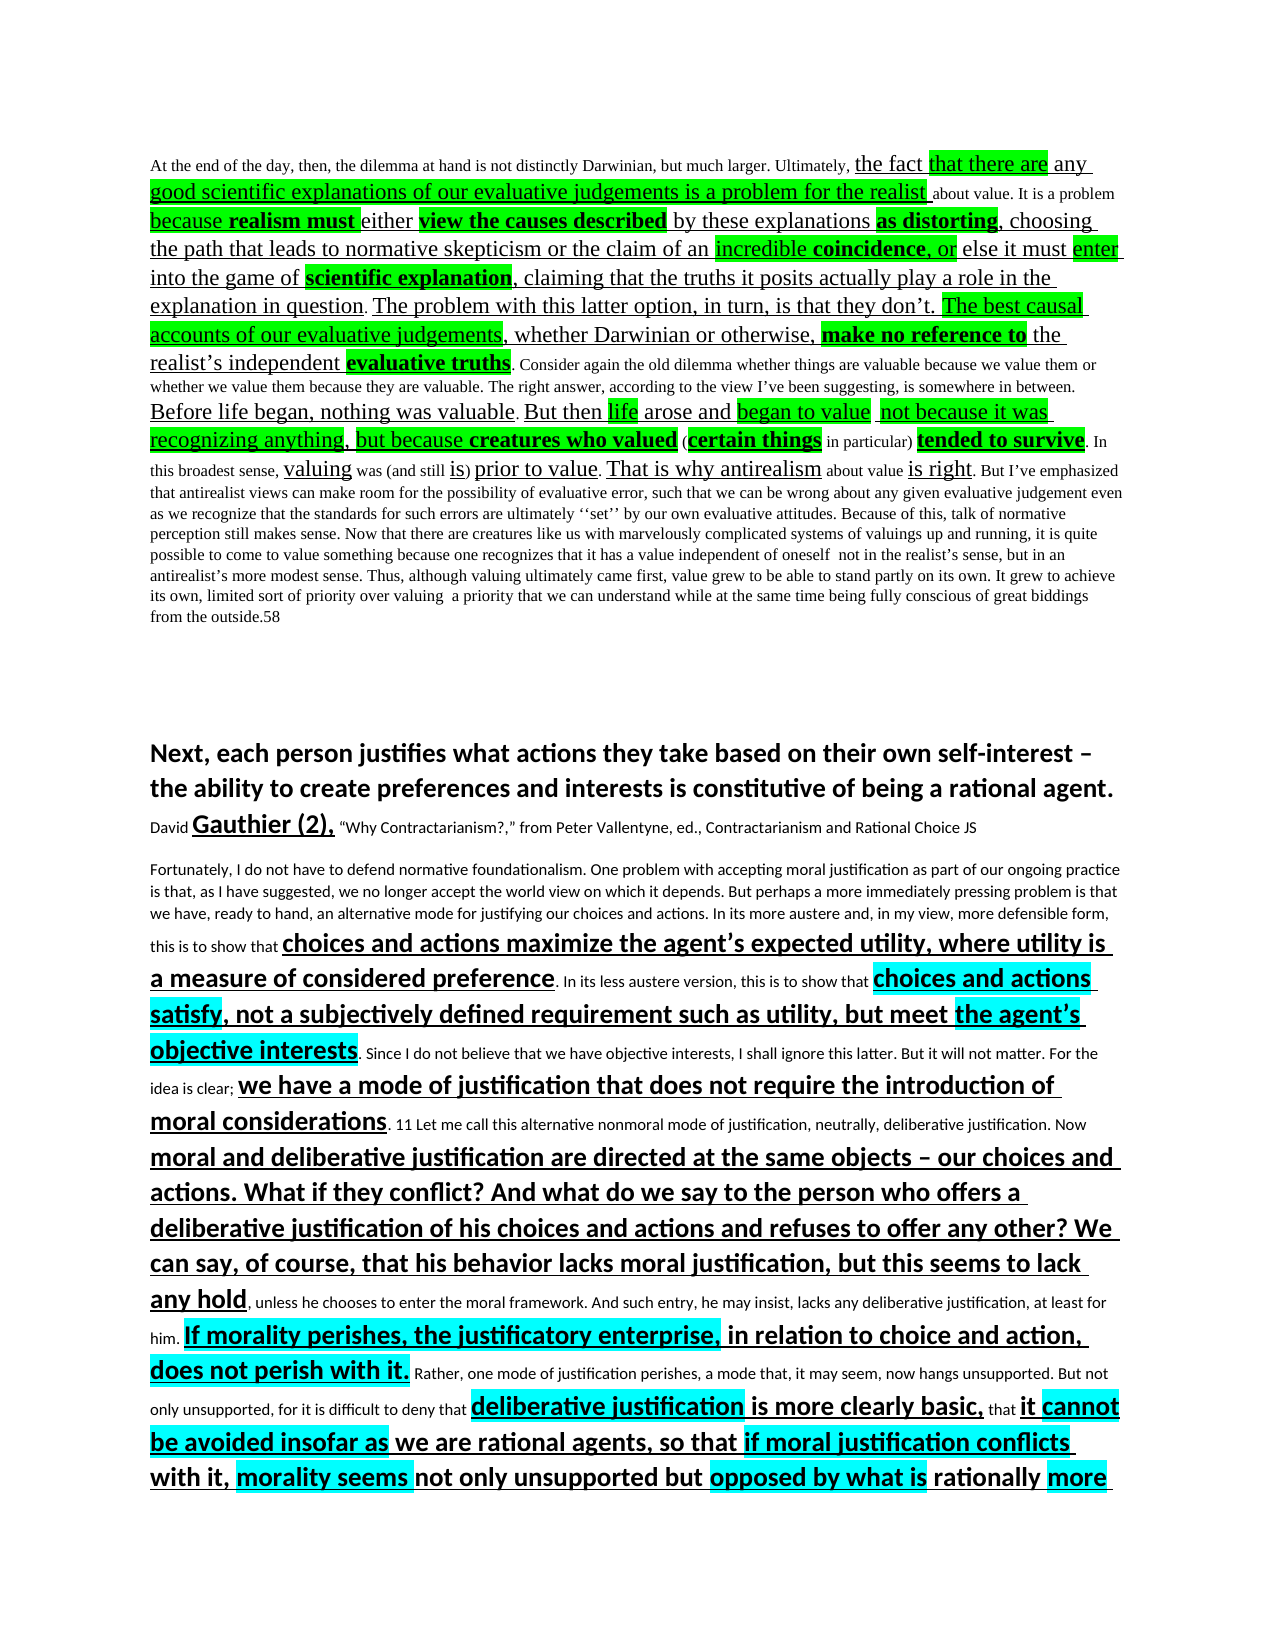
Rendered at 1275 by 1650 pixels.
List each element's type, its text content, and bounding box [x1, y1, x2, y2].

text At the end of the day, then, the dilemma at hand is not distinctly Darwinian, but much larger. Ultimately, the fact that there are any good scientific explanations of our evaluative judgements is a problem for the realist about value. It is a problem because realism must either view the causes described by these explanations as distorting, choosing the path that leads to normative skepticism or the claim of an incredible coincidence, or else it must enter into the game of scientific explanation, claiming that the truths it posits actually play a role in the explanation in question. The problem with this latter option, in turn, is that they don’t. The best causal accounts of our evaluative judgements, whether Darwinian or otherwise, make no reference to the realist’s independent evaluative truths. Consider again the old dilemma whether things are valuable because we value them or whether we value them because they are valuable. The right answer, according to the view I’ve been suggesting, is somewhere in between. Before life began, nothing was valuable. But then life arose and began to value not because it was recognizing anything, but because creatures who valued (certain things in particular) tended to survive. In this broadest sense, valuing was (and still is) prior to value. That is why antirealism about value is right. But I’ve emphasized that antirealist views can make room for the possibility of evaluative error, such that we can be wrong about any given evaluative judgement even as we recognize that the standards for such errors are ultimately ‘‘set’’ by our own evaluative attitudes. Because of this, talk of normative perception still makes sense. Now that there are creatures like us with marvelously complicated systems of valuings up and running, it is quite possible to come to value something because one recognizes that it has a value independent of oneself not in the realist’s sense, but in an antirealist’s more modest sense. Thus, although valuing ultimately came first, value grew to be able to stand partly on its own. It grew to achieve its own, limited sort of priority over valuing a priority that we can understand while at the same time being fully conscious of great biddings from the outside.58 [150, 150, 1125, 626]
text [150, 859, 1125, 1493]
subtitle Next, each person justifies what actions they take based on their own self-interest – the ability to create preferences and interests is constitutive of being a rational agent. [150, 736, 1125, 804]
text David Gauthier (2), “Why Contractarianism?,” from Peter Vallentyne, ed., Contractarianism and Rational Choice JS [150, 807, 1125, 840]
